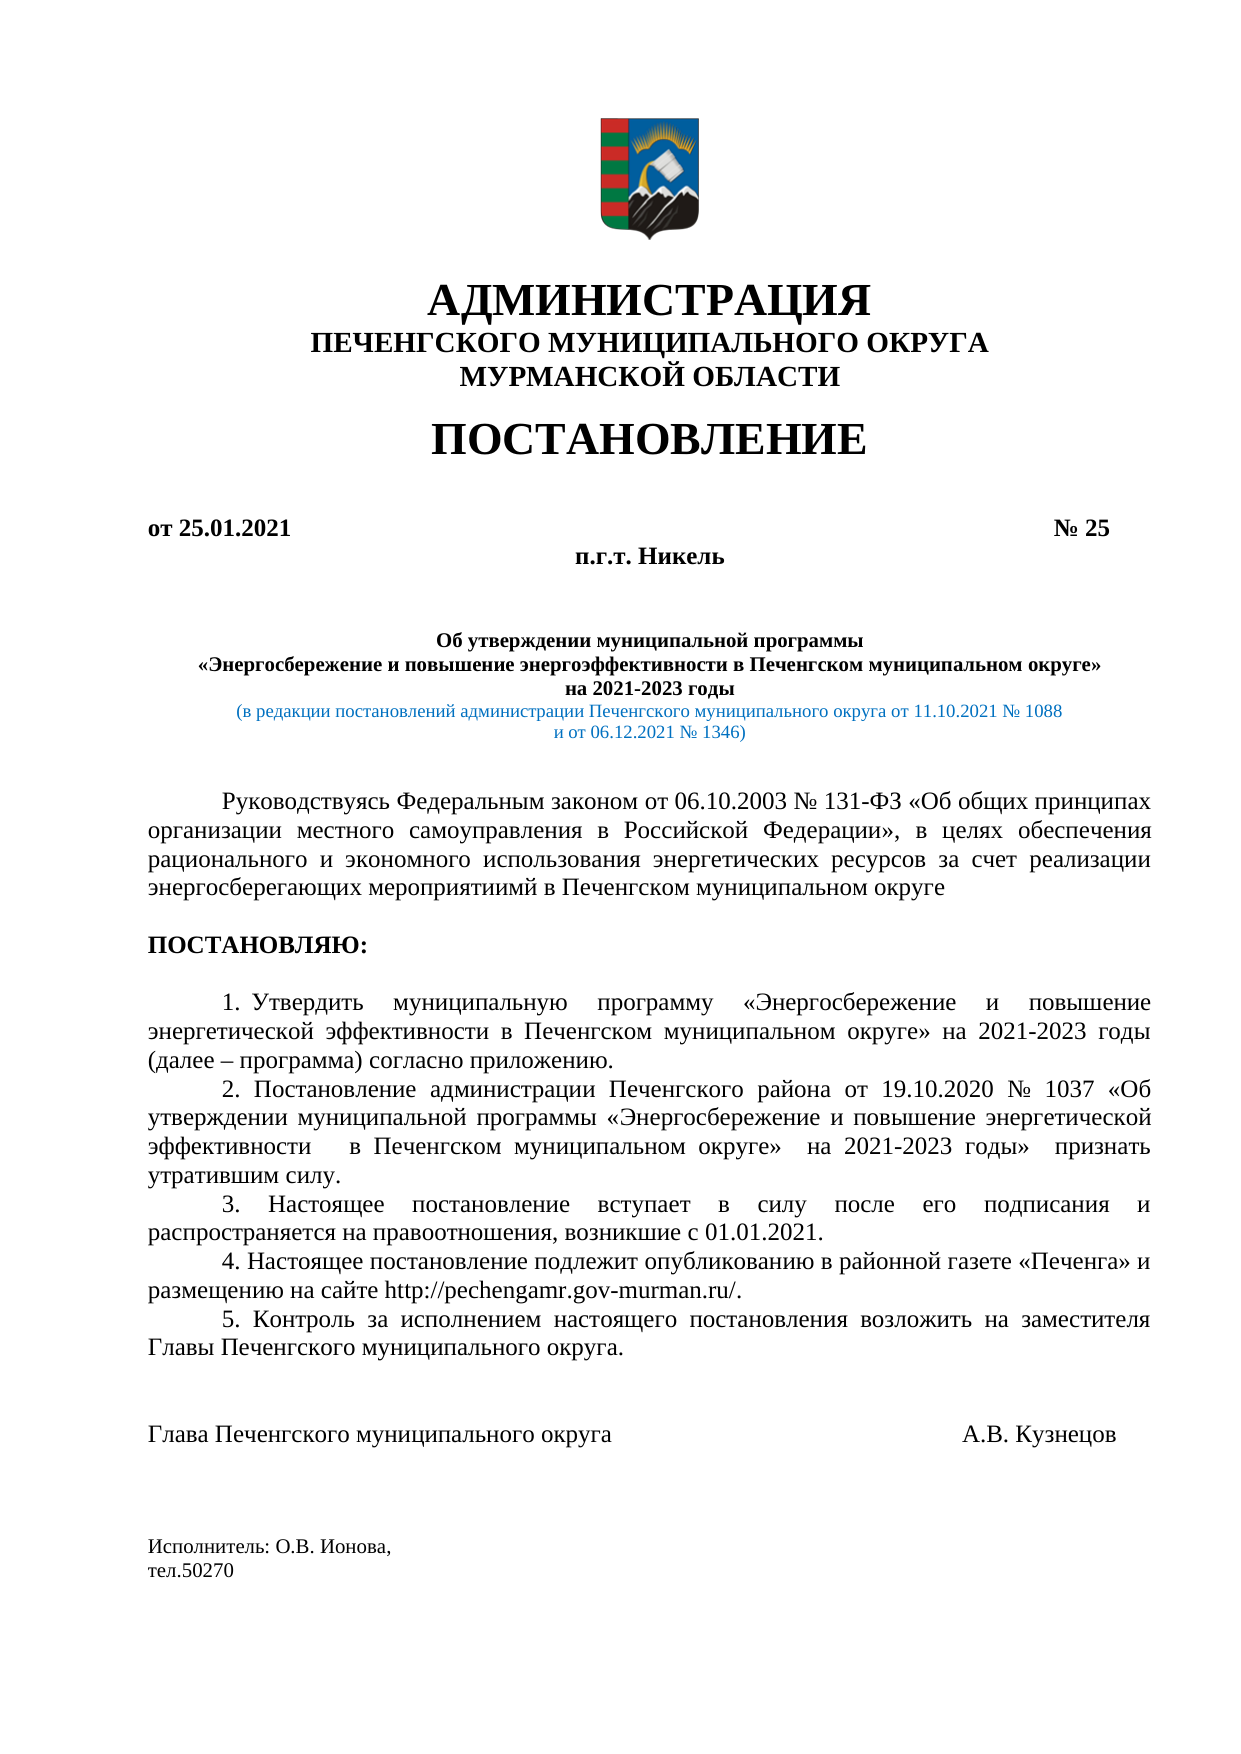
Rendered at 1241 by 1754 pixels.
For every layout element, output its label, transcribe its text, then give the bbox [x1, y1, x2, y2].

text 3. Настоящее постановление вступает в силу после его подписания и распространяется на правоотношения, возникшие с 01.01.2021. [148, 1189, 1152, 1246]
text и от 06.12.2021 № 1346) [148, 721, 1152, 743]
text АДМИНИСТРАЦИЯ [148, 273, 1152, 326]
text МУРМАНСКОЙ ОБЛАСТИ [148, 359, 1152, 393]
text ПОСТАНОВЛЯЮ: [148, 930, 1152, 959]
text 2. Постановление администрации Печенгского района от 19.10.2020 № 1037 «Об утверждении муниципальной программы «Энергосбережение и повышение энергетической эффективности в Печенгском муниципальном округе» на 2021-2023 годы» признать утратившим силу. [148, 1074, 1152, 1189]
text Об утверждении муниципальной программы [148, 628, 1152, 652]
text на 2021-2023 годы [148, 676, 1152, 700]
text ПОСТАНОВЛЕНИЕ [148, 412, 1152, 464]
text Руководствуясь Федеральным законом от 06.10.2003 № 131-ФЗ «Об общих принципах организации местного самоуправления в Российской Федерации», в целях обеспечения рационального и экономного использования энергетических ресурсов за счет реализации энергосберегающих мероприятиимй в Печенгском муниципальном округе [148, 786, 1152, 901]
text «Энергосбережение и повышение энергоэффективности в Печенгском муниципальном округе» [148, 652, 1152, 676]
text (в редакции постановлений администрации Печенгского муниципального округа от 11.10.2021 № 1088 [148, 700, 1152, 721]
list Утвердить муниципальную программу «Энергосбережение и повышение энергетической эффективности в Печенгском муниципальном округе» на 2021-2023 годы (далее – программа) согласно приложению. [148, 987, 1152, 1074]
text Глава Печенгского муниципального округа А.В. Кузнецов [148, 1419, 1152, 1447]
text 5. Контроль за исполнением настоящего постановления возложить на заместителя Главы Печенгского муниципального округа. [148, 1304, 1152, 1361]
picture [600, 118, 699, 240]
text от 25.01.2021 № 25 [148, 513, 1152, 541]
text Исполнитель: О.В. Ионова, [148, 1534, 1152, 1558]
text п.г.т. Никель [148, 541, 1152, 570]
text 4. Настоящее постановление подлежит опубликованию в районной газете «Печенга» и размещению на сайте http://pechengamr.gov-murman.ru/. [148, 1246, 1152, 1304]
text ПЕЧЕНГСКОГО МУНИЦИПАЛЬНОГО ОКРУГА [148, 326, 1152, 359]
text тел.50270 [148, 1558, 1152, 1582]
